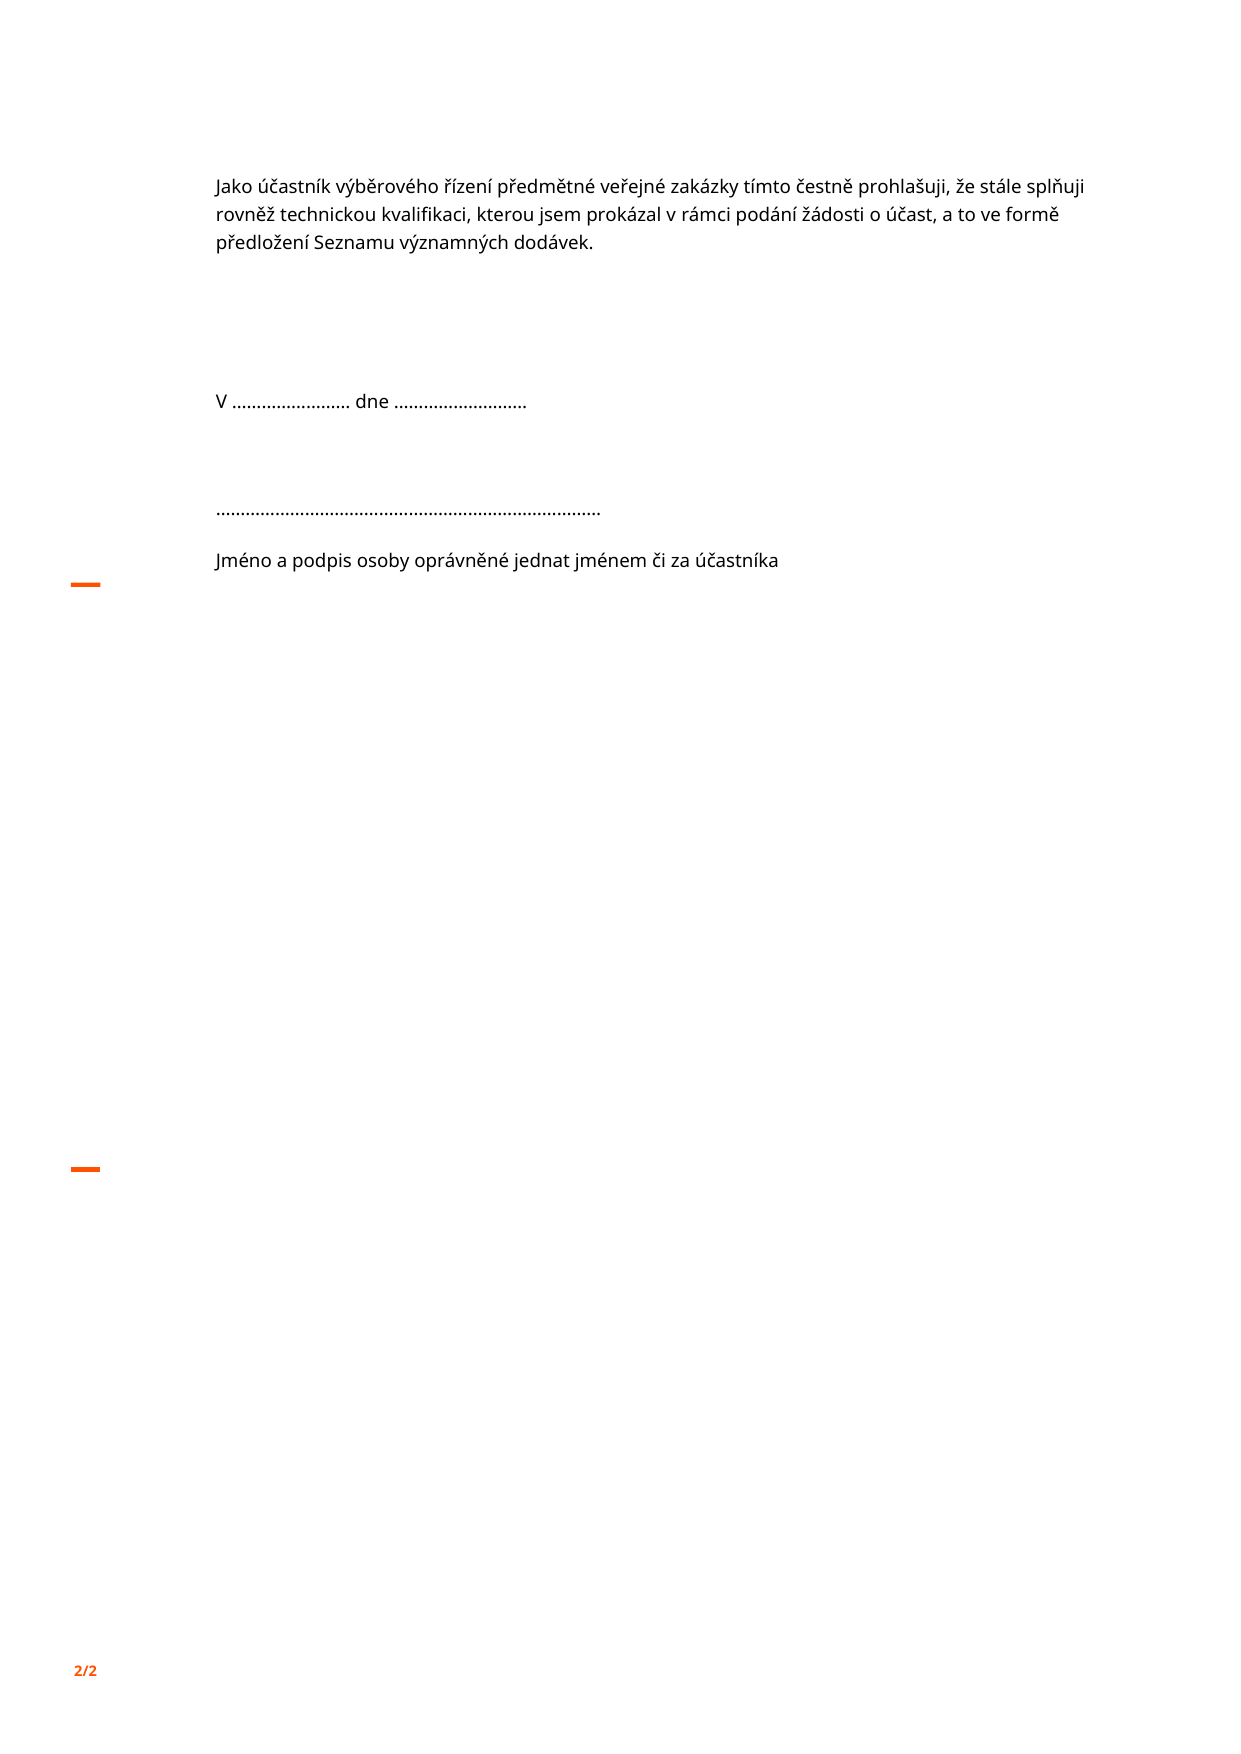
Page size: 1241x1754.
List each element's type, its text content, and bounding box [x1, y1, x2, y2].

text V …………………… dne ……………………… [216, 389, 1122, 414]
text …………………………………………………………………… [216, 495, 1122, 520]
text Jméno a podpis osoby oprávněné jednat jménem či za účastníka [216, 548, 1122, 573]
text Jako účastník výběrového řízení předmětné veřejné zakázky tímto čestně prohlašuji, že stále splňuji rovněž technickou kvalifikaci, kterou jsem prokázal v rámci podání žádosti o účast, a to ve formě předložení Seznamu významných dodávek. [216, 174, 1122, 255]
